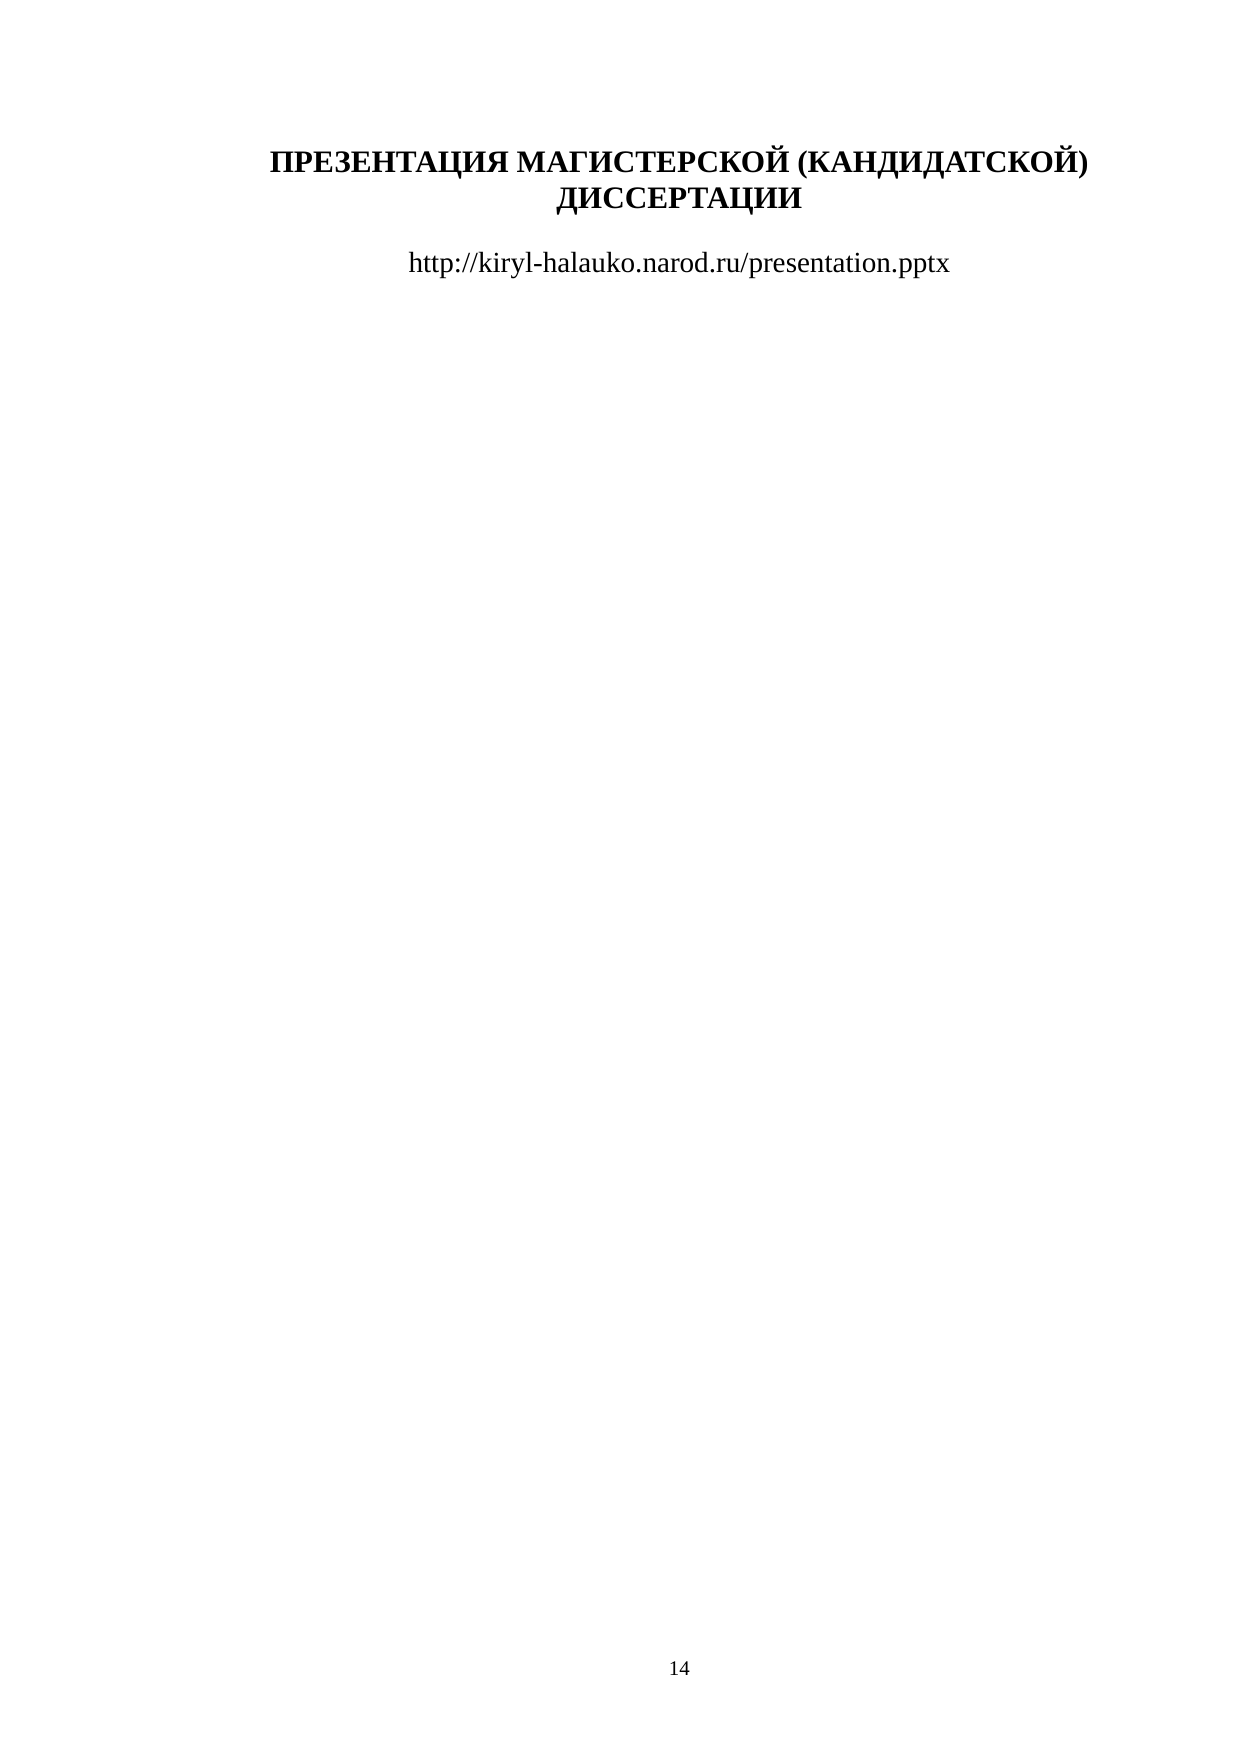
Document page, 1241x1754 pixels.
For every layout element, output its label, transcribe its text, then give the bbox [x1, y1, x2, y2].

subtitle Презентация магистерской (кандидатской) диссертации [177, 143, 1181, 215]
text http://kiryl-halauko.narod.ru/presentation.pptx [177, 245, 1181, 279]
